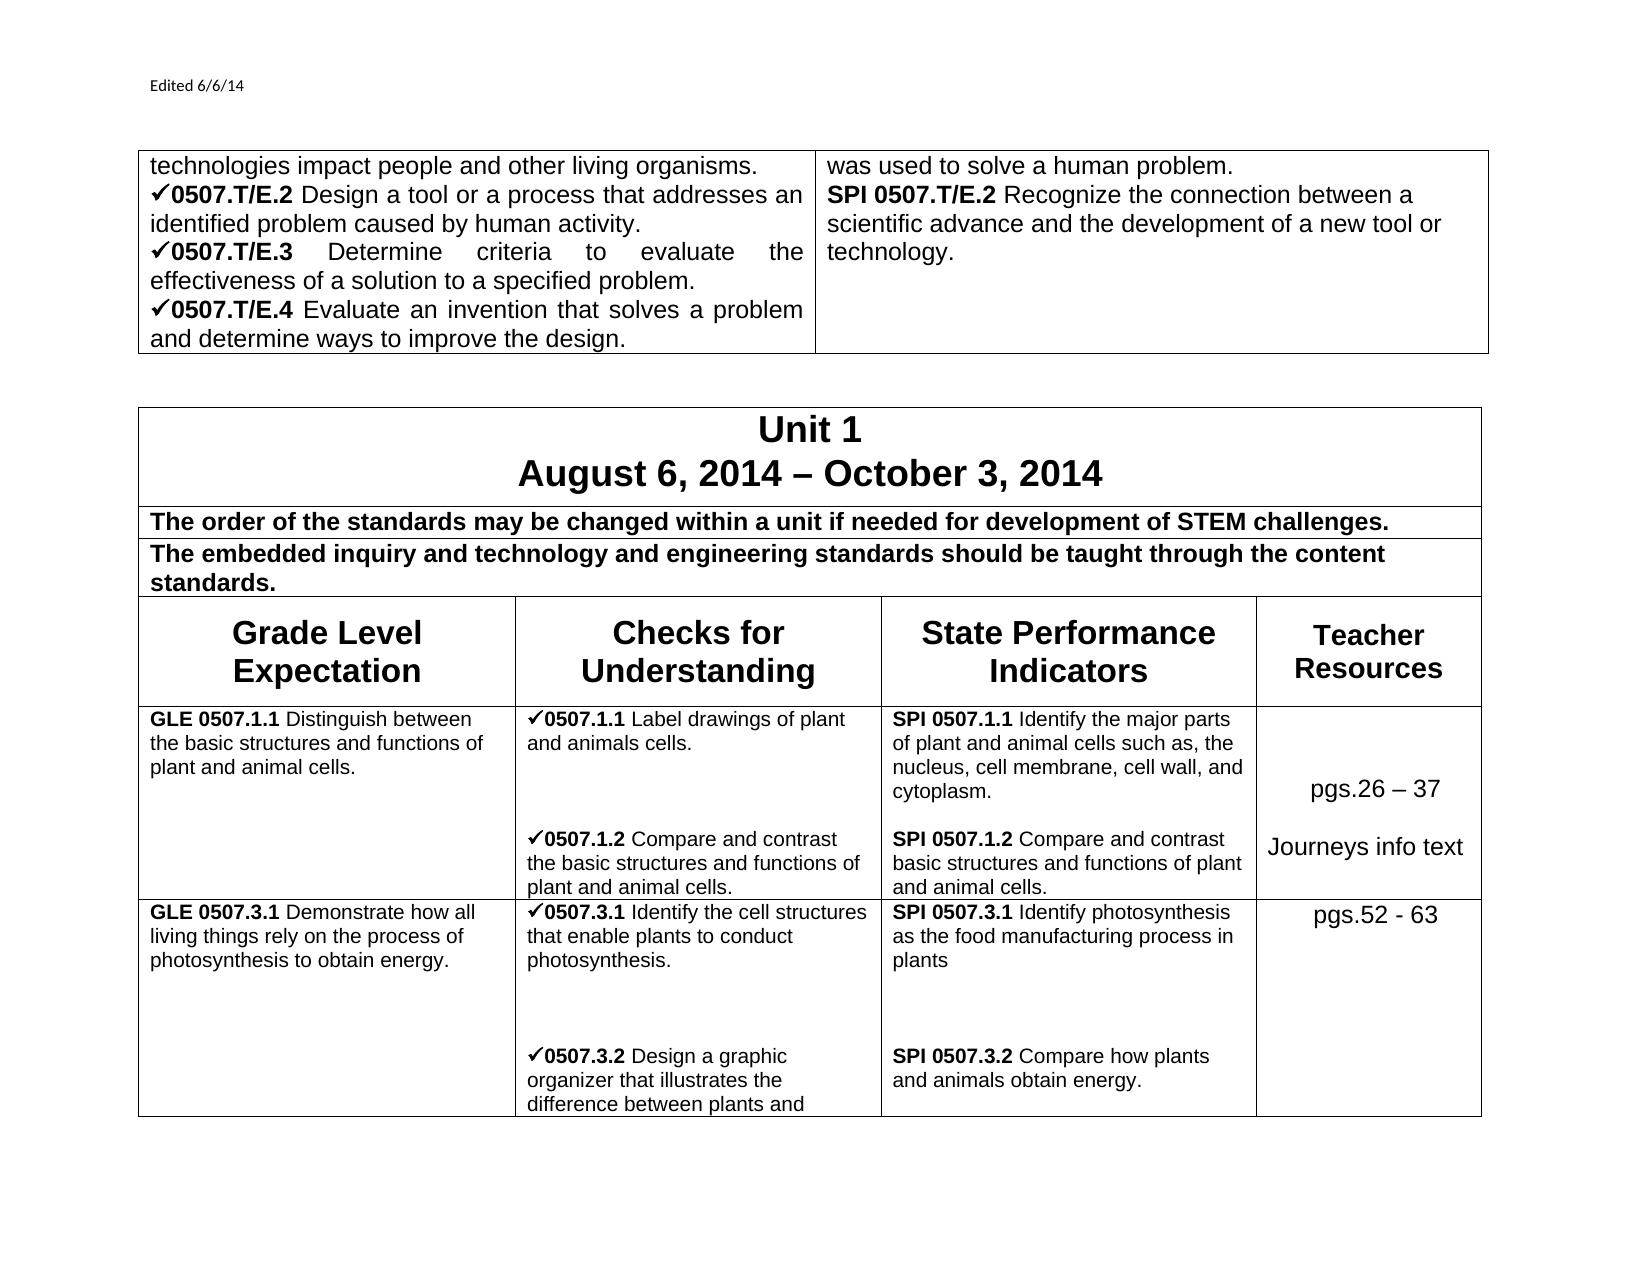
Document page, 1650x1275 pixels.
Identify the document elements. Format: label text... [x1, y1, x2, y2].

table_header Unit 1 August 6, 2014 – October 3, 2014 [139, 408, 1481, 506]
table_cell pgs.52 - 63 [1257, 900, 1481, 1116]
table_cell The embedded inquiry and technology and engineering standards should be taught through the content standards. [139, 539, 1481, 596]
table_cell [139, 900, 515, 1116]
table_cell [882, 900, 1256, 1116]
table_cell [816, 151, 1488, 353]
table_cell pgs.26 – 37 Journeys info text [1257, 707, 1481, 899]
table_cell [516, 900, 881, 1116]
table_cell State Performance Indicators [882, 597, 1256, 706]
table_cell Checks for Understanding [516, 597, 881, 706]
table_cell 0507.1.1 Label drawings of plant and animals cells. 0507.1.2 Compare and contrast the basic structures and functions of plant and animal cells. [516, 707, 881, 899]
table_cell Teacher Resources [1257, 597, 1481, 706]
table_cell The order of the standards may be changed within a unit if needed for development of STEM challenges. [139, 507, 1481, 538]
table_cell GLE 0507.1.1 Distinguish between the basic structures and functions of plant and animal cells. [139, 707, 515, 899]
table_cell SPI 0507.1.1 Identify the major parts of plant and animal cells such as, the nucleus, cell membrane, cell wall, and cytoplasm. SPI 0507.1.2 Compare and contrast basic structures and functions of plant and animal cells. [882, 707, 1256, 899]
table_cell Grade Level Expectation [139, 597, 515, 706]
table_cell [139, 151, 815, 353]
